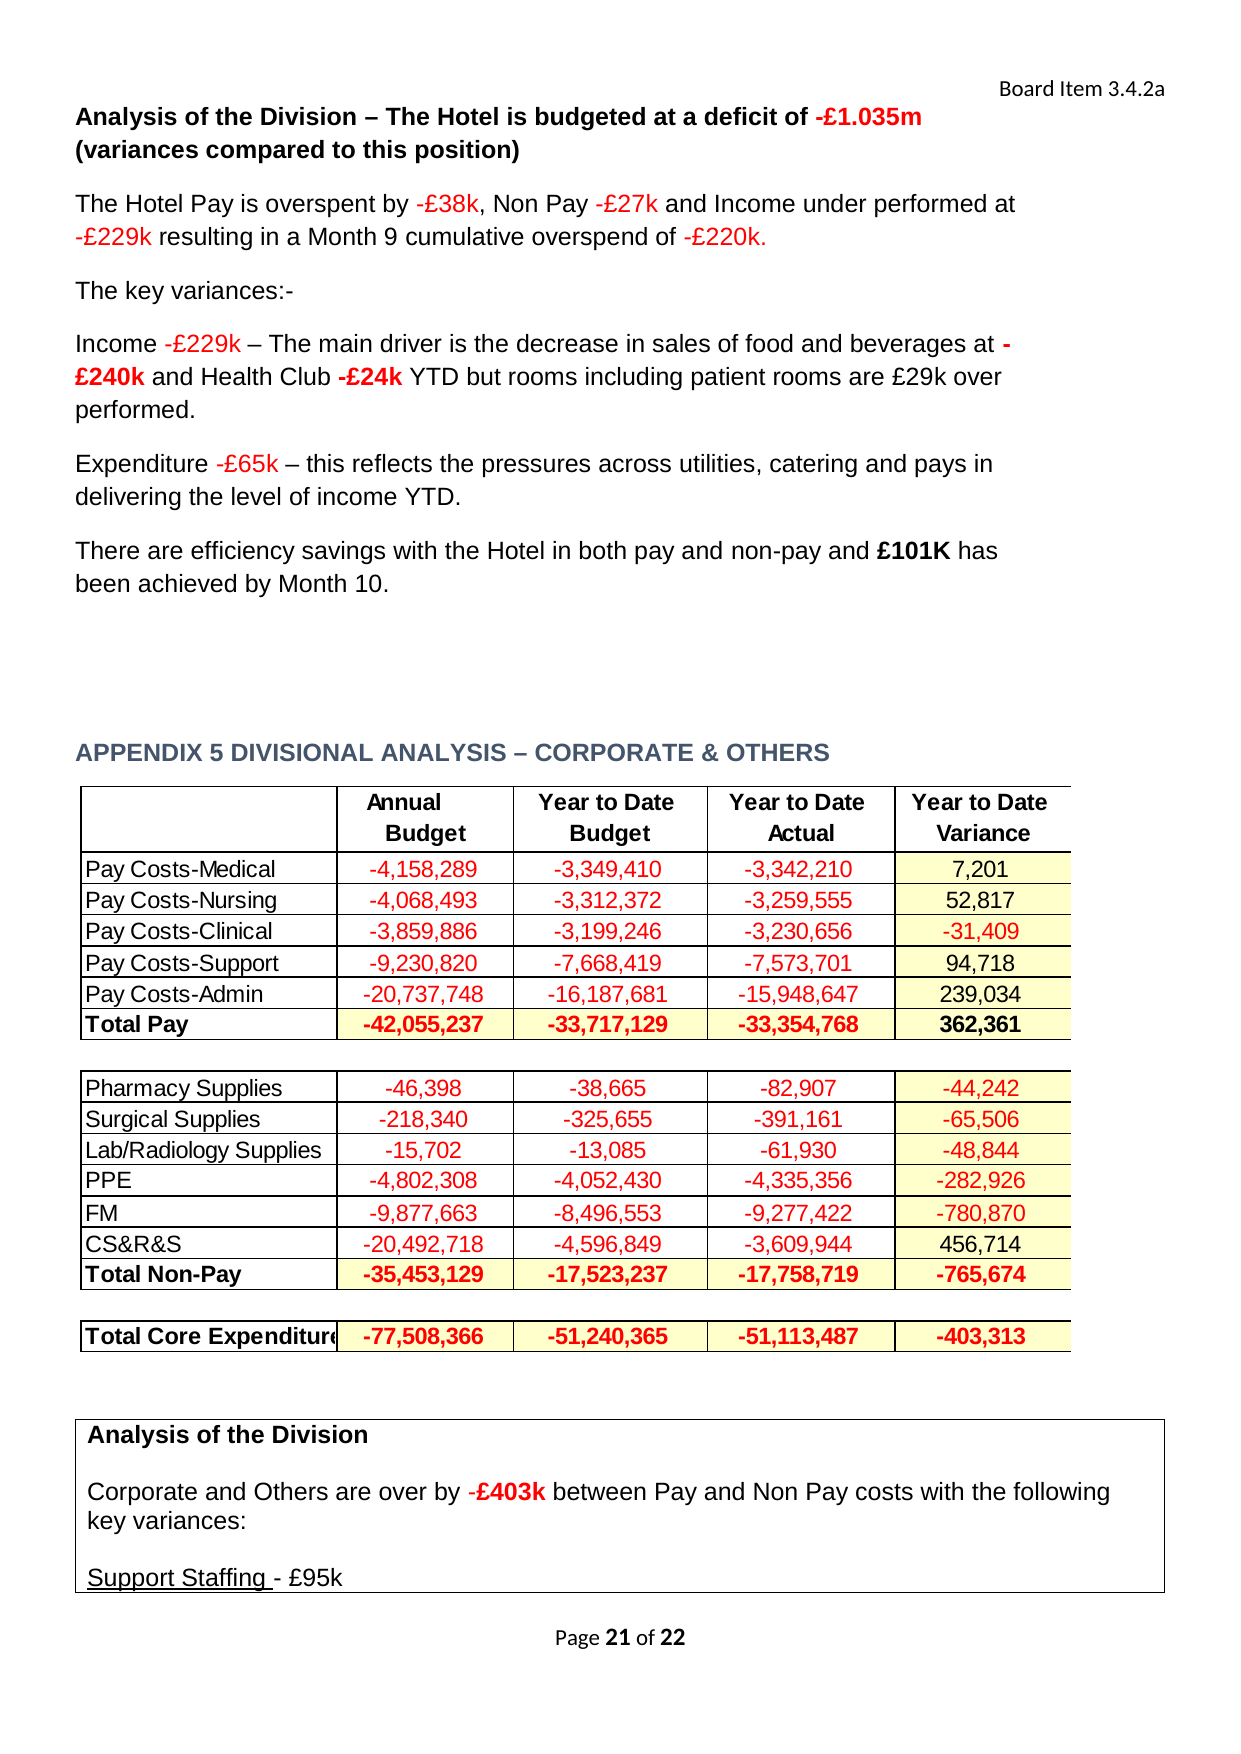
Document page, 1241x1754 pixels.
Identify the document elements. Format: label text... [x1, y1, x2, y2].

text APPENDIX 5 DIVISIONAL ANALYSIS – CORPORATE & OTHERS [75, 738, 1165, 767]
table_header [76, 1420, 1164, 1592]
